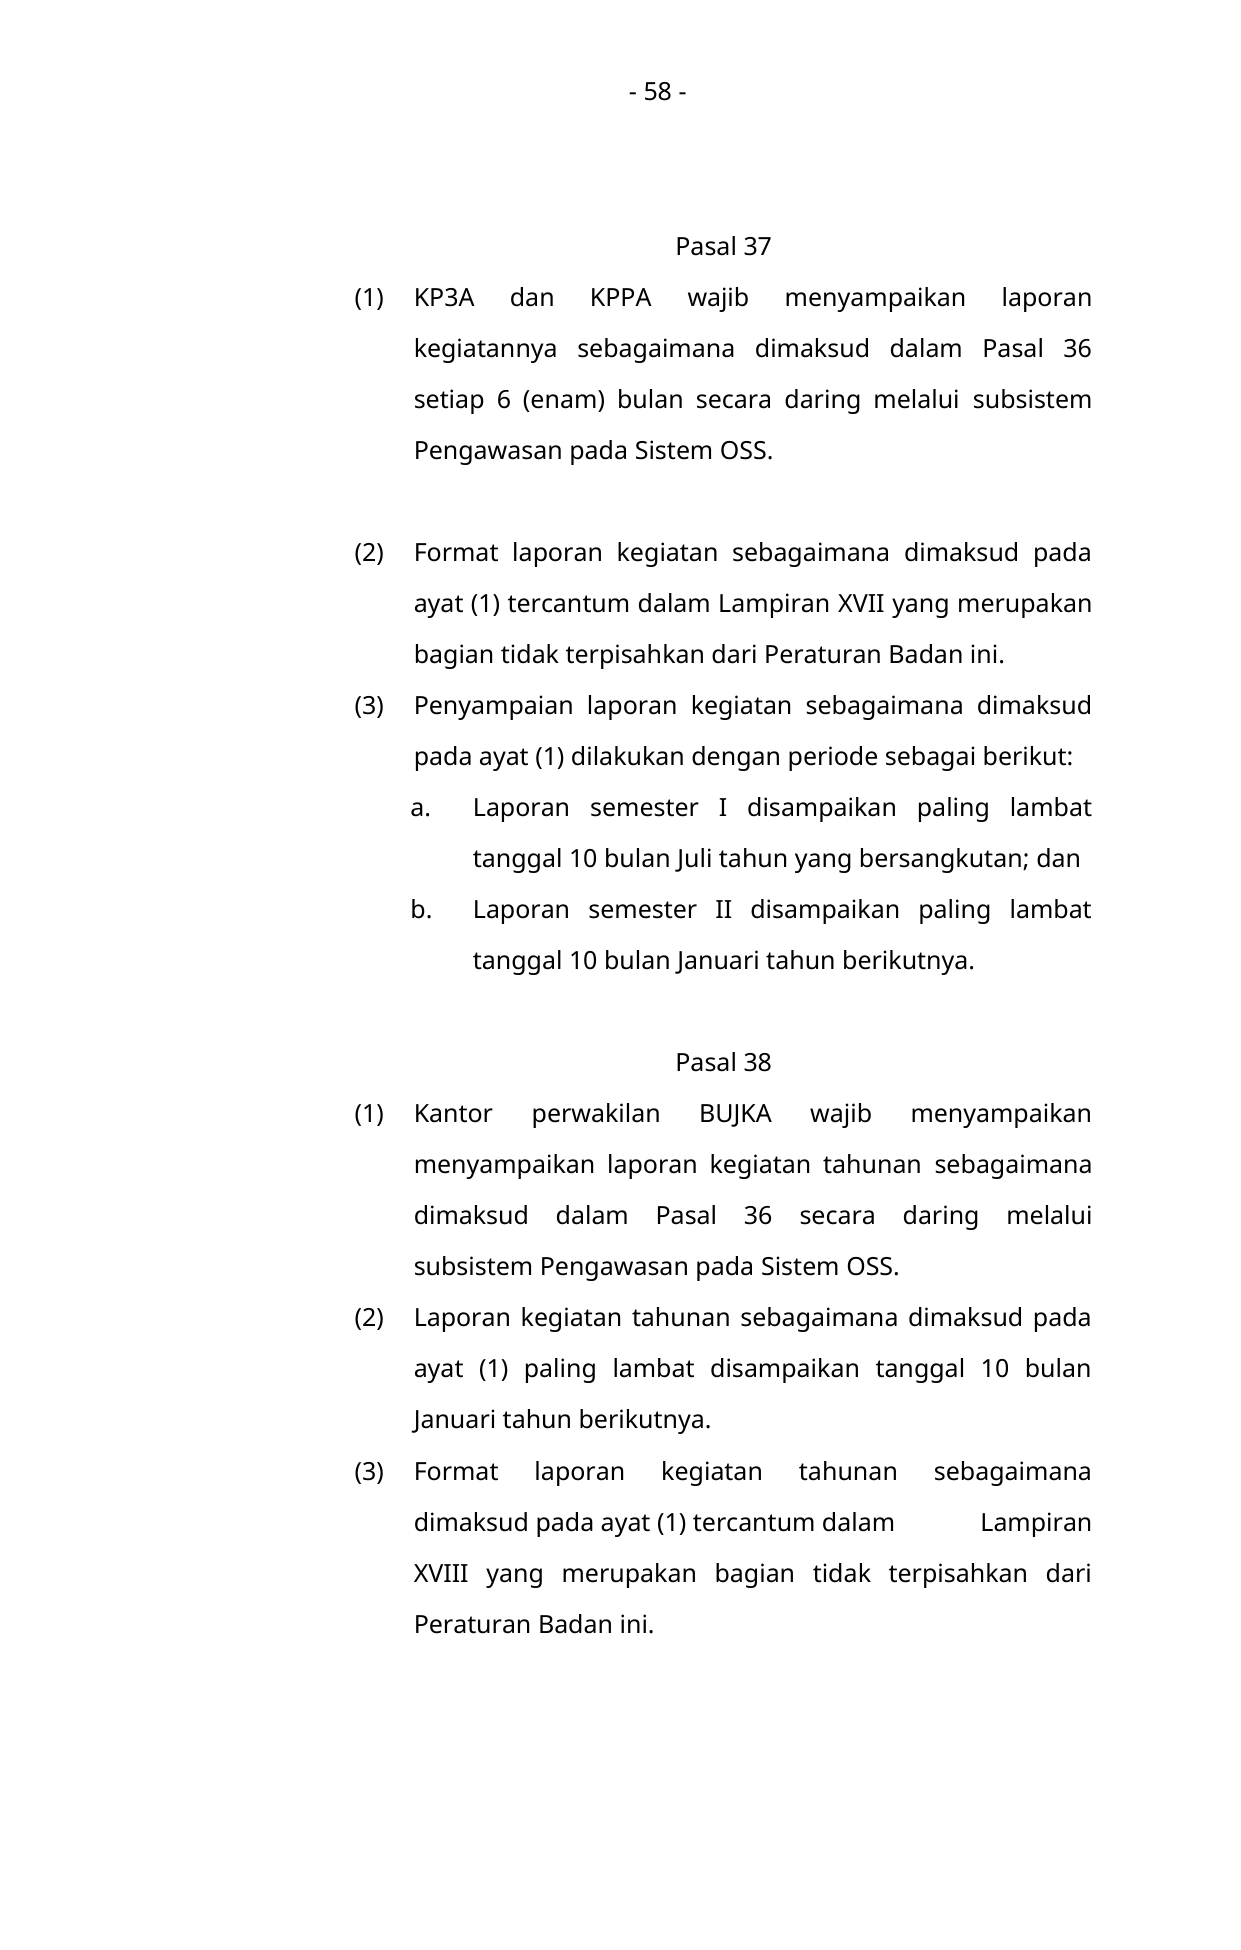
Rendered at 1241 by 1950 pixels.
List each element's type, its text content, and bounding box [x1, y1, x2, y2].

list KP3A dan KPPA wajib menyampaikan laporan kegiatannya sebagaimana dimaksud dalam Pasal 36 setiap 6 (enam) bulan secara daring melalui subsistem Pengawasan pada Sistem OSS. [354, 279, 1092, 466]
list Penyampaian laporan kegiatan sebagaimana dimaksud pada ayat (1) dilakukan dengan periode sebagai berikut: [354, 688, 1092, 773]
list Laporan semester I disampaikan paling lambat tanggal 10 bulan Juli tahun yang bersangkutan; dan [410, 790, 1092, 875]
list Kantor perwakilan BUJKA wajib menyampaikan menyampaikan laporan kegiatan tahunan sebagaimana dimaksud dalam Pasal 36 secara daring melalui subsistem Pengawasan pada Sistem OSS. [354, 1096, 1092, 1283]
list Format laporan kegiatan tahunan sebagaimana dimaksud pada ayat (1) tercantum dalam Lampiran XVIII yang merupakan bagian tidak terpisahkan dari Peraturan Badan ini. [354, 1453, 1092, 1640]
list Format laporan kegiatan sebagaimana dimaksud pada ayat (1) tercantum dalam Lampiran XVII yang merupakan bagian tidak terpisahkan dari Peraturan Badan ini. [354, 534, 1092, 671]
list Laporan semester II disampaikan paling lambat tanggal 10 bulan Januari tahun berikutnya. [410, 892, 1092, 977]
list Laporan kegiatan tahunan sebagaimana dimaksud pada ayat (1) paling lambat disampaikan tanggal 10 bulan Januari tahun berikutnya. [354, 1300, 1092, 1436]
subtitle Pasal 37 [354, 228, 1092, 262]
subtitle Pasal 38 [354, 1045, 1092, 1079]
